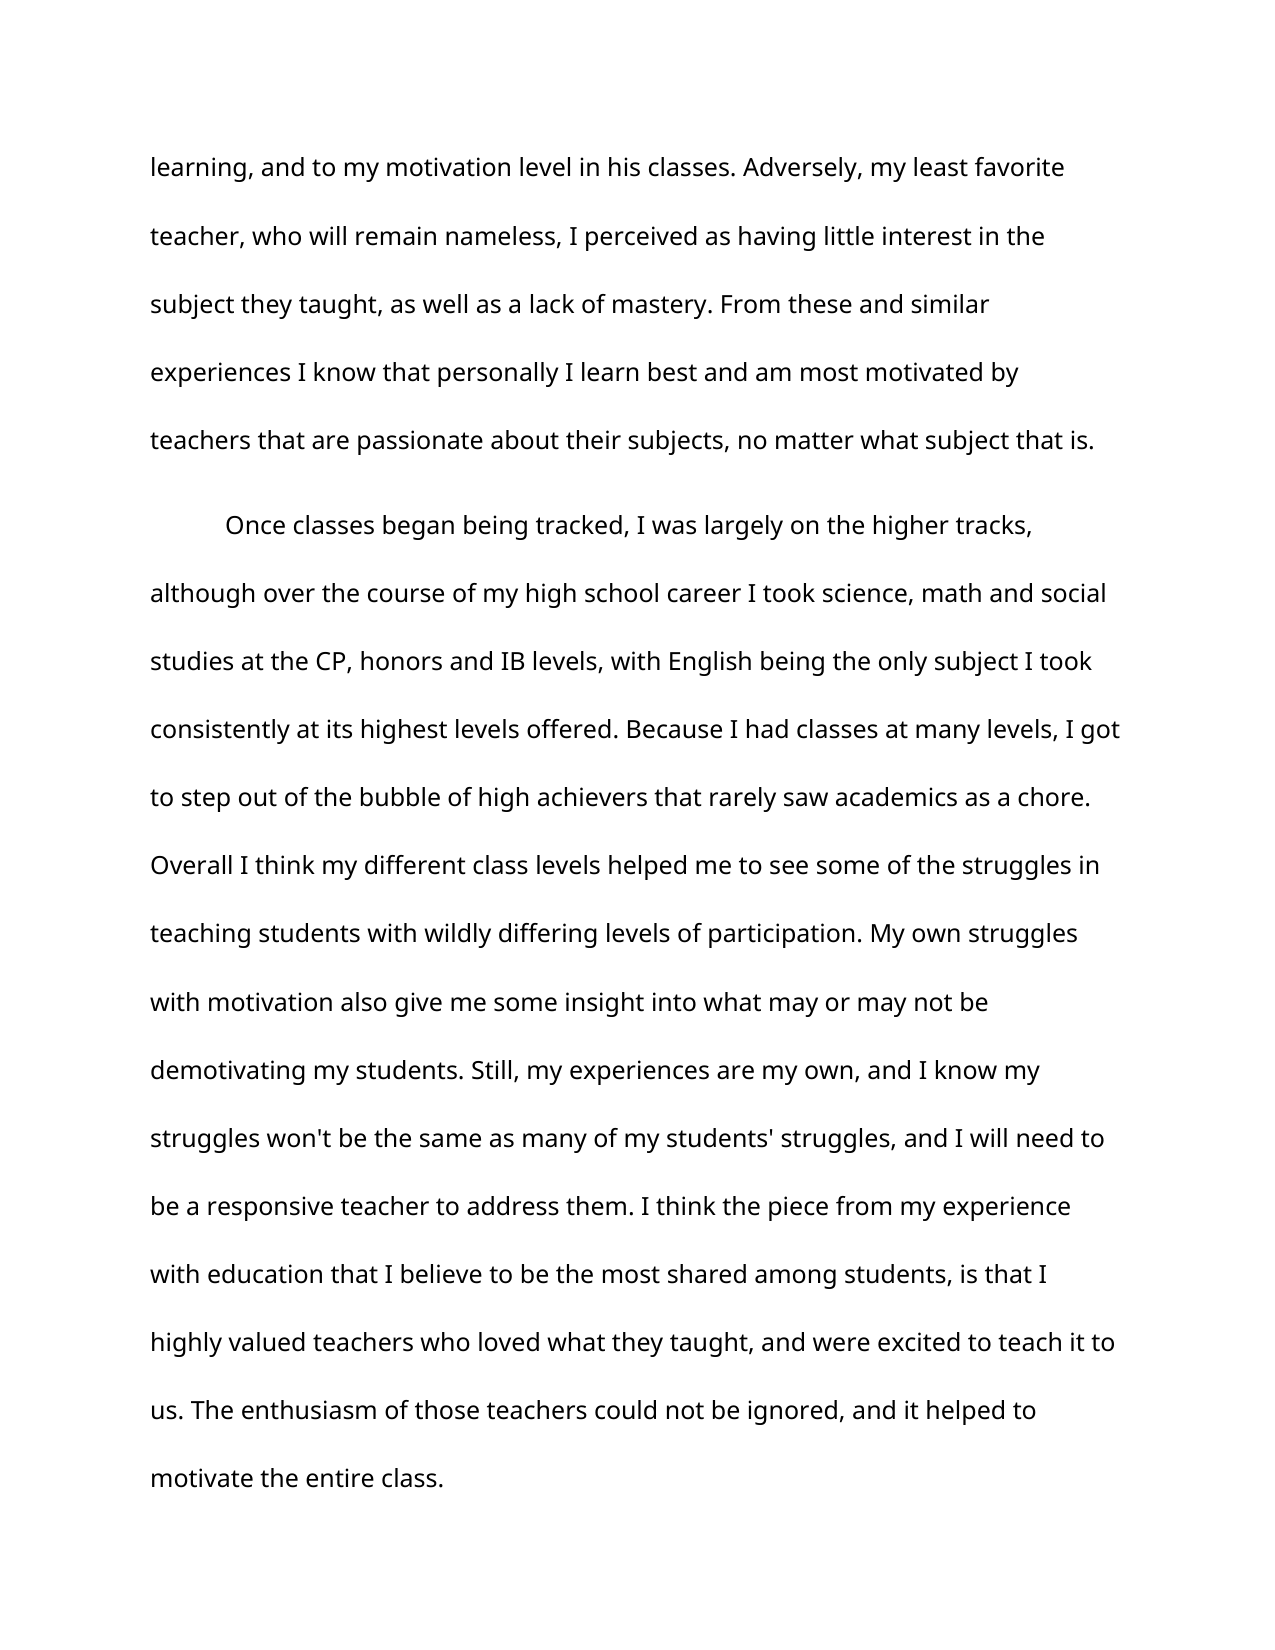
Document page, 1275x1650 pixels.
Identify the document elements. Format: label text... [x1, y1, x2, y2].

text Once classes began being tracked, I was largely on the higher tracks, although over the course of my high school career I took science, math and social studies at the CP, honors and IB levels, with English being the only subject I took consistently at its highest levels offered. Because I had classes at many levels, I got to step out of the bubble of high achievers that rarely saw academics as a chore. Overall I think my different class levels helped me to see some of the struggles in teaching students with wildly differing levels of participation. My own struggles with motivation also give me some insight into what may or may not be demotivating my students. Still, my experiences are my own, and I know my struggles won't be the same as many of my students' struggles, and I will need to be a responsive teacher to address them. I think the piece from my experience with education that I believe to be the most shared among students, is that I highly valued teachers who loved what they taught, and were excited to teach it to us. The enthusiasm of those teachers could not be ignored, and it helped to motivate the entire class. [150, 507, 1125, 1495]
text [150, 150, 1125, 457]
